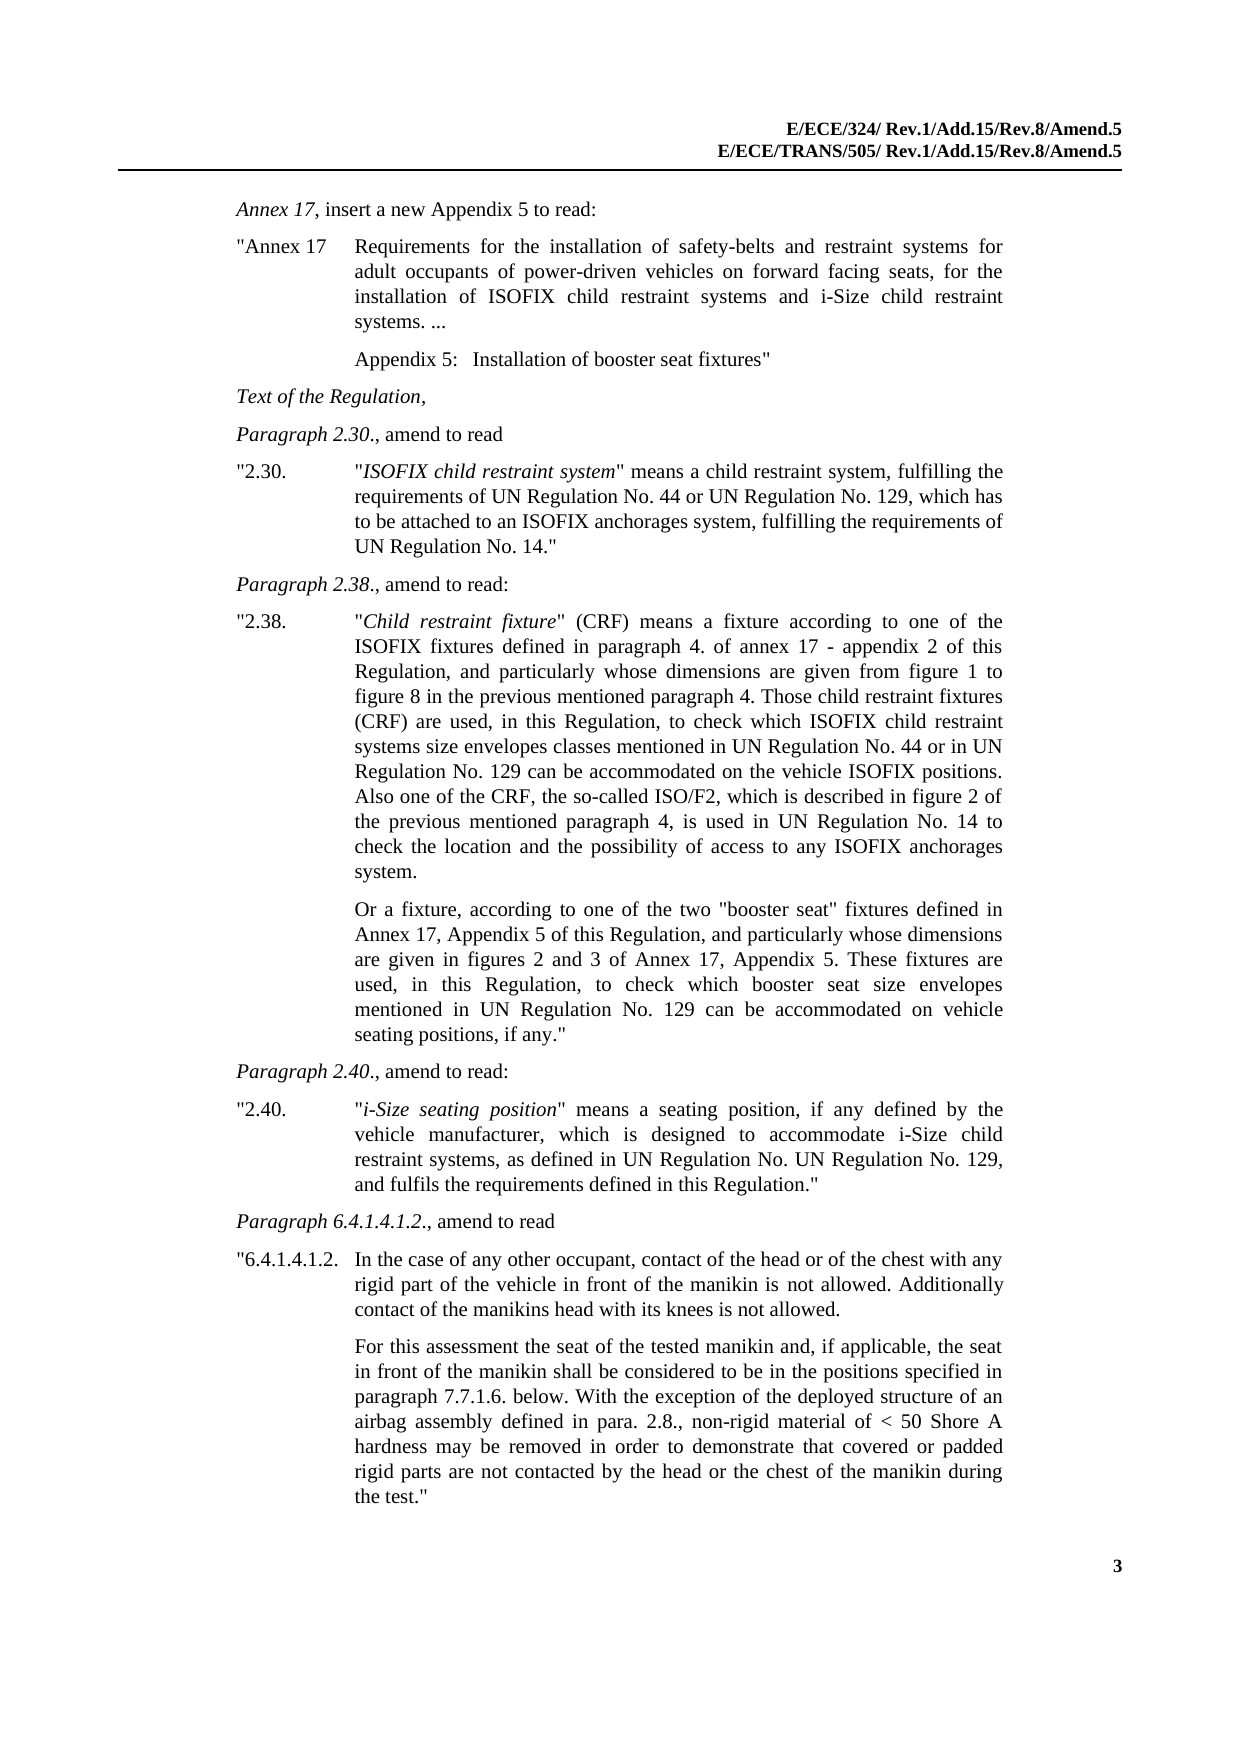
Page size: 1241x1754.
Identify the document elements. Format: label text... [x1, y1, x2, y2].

text Paragraph 2.30., amend to read [236, 421, 1004, 446]
text "6.4.1.4.1.2. In the case of any other occupant, contact of the head or of the chest with any rigid part of the vehicle in front of the manikin is not allowed. Additionally contact of the manikins head with its knees is not allowed. [236, 1246, 1004, 1321]
text "2.38. "Child restraint fixture" (CRF) means a fixture according to one of the ISOFIX fixtures defined in paragraph 4. of annex 17 - appendix 2 of this Regulation, and particularly whose dimensions are given from figure 1 to figure 8 in the previous mentioned paragraph 4. Those child restraint fixtures (CRF) are used, in this Regulation, to check which ISOFIX child restraint systems size envelopes classes mentioned in UN Regulation No. 44 or in UN Regulation No. 129 can be accommodated on the vehicle ISOFIX positions. Also one of the CRF, the so-called ISO/F2, which is described in figure 2 of the previous mentioned paragraph 4, is used in UN Regulation No. 14 to check the location and the possibility of access to any ISOFIX anchorages system. [236, 608, 1004, 883]
text Paragraph 2.38., amend to read: [236, 571, 1004, 596]
text Annex 17, insert a new Appendix 5 to read: [236, 196, 1004, 221]
text Text of the Regulation, [236, 383, 1004, 408]
text Paragraph 6.4.1.4.1.2., amend to read [236, 1208, 1004, 1233]
text For this assessment the seat of the tested manikin and, if applicable, the seat in front of the manikin shall be considered to be in the positions specified in paragraph 7.7.1.6. below. With the exception of the deployed structure of an airbag assembly defined in para. 2.8., non-rigid material of < 50 Shore A hardness may be removed in order to demonstrate that covered or padded rigid parts are not contacted by the head or the chest of the manikin during the test." [236, 1333, 1004, 1508]
text Paragraph 2.40., amend to read: [236, 1058, 1004, 1083]
text "2.40. "i-Size seating position" means a seating position, if any defined by the vehicle manufacturer, which is designed to accommodate i-Size child restraint systems, as defined in UN Regulation No. UN Regulation No. 129, and fulfils the requirements defined in this Regulation." [236, 1096, 1004, 1196]
text Or a fixture, according to one of the two "booster seat" fixtures defined in Annex 17, Appendix 5 of this Regulation, and particularly whose dimensions are given in figures 2 and 3 of Annex 17, Appendix 5. These fixtures are used, in this Regulation, to check which booster seat size envelopes mentioned in UN Regulation No. 129 can be accommodated on vehicle seating positions, if any." [236, 896, 1004, 1046]
text "2.30. "ISOFIX child restraint system" means a child restraint system, fulfilling the requirements of UN Regulation No. 44 or UN Regulation No. 129, which has to be attached to an ISOFIX anchorages system, fulfilling the requirements of UN Regulation No. 14." [236, 458, 1004, 558]
text "Annex 17 Requirements for the installation of safety-belts and restraint systems for adult occupants of power-driven vehicles on forward facing seats, for the installation of ISOFIX child restraint systems and i-Size child restraint systems. ... [236, 233, 1004, 333]
text Appendix 5: Installation of booster seat fixtures" [295, 346, 1004, 371]
